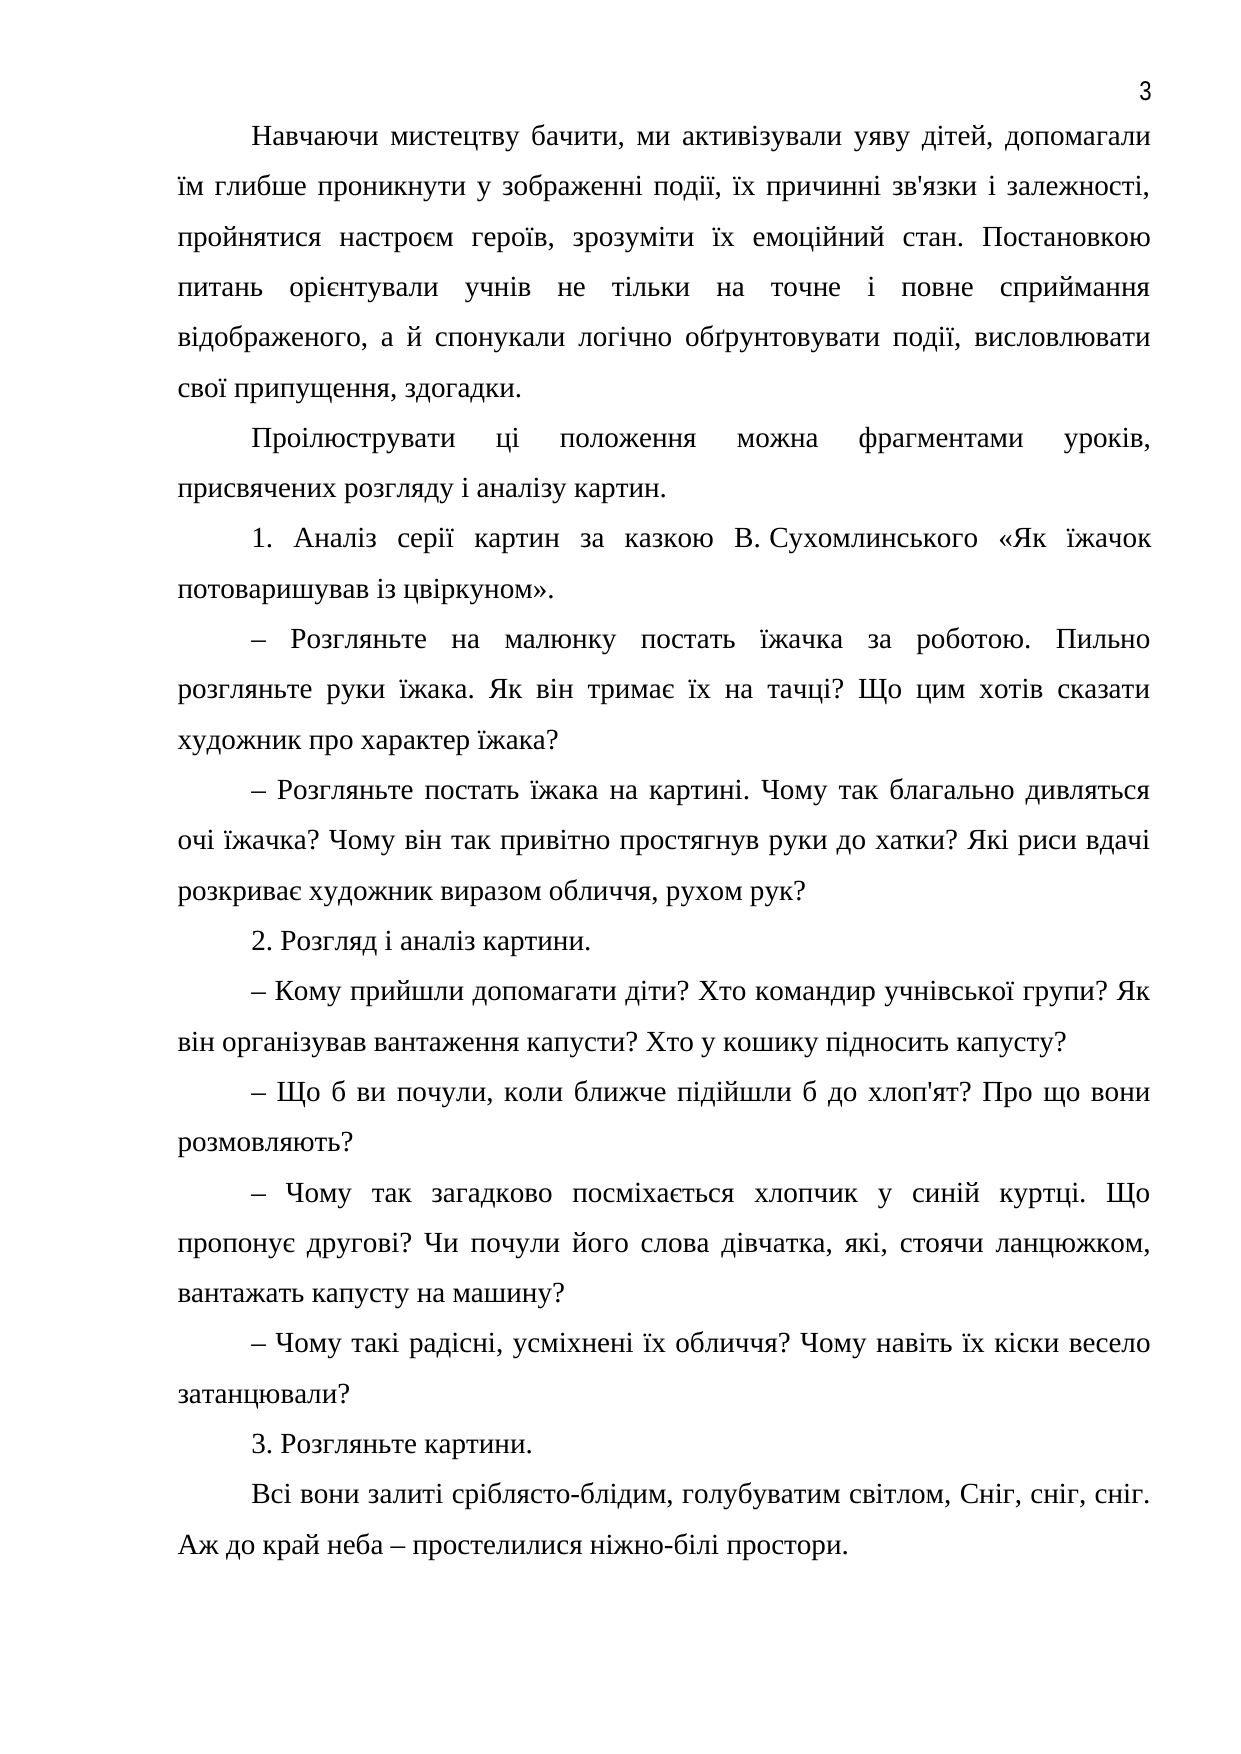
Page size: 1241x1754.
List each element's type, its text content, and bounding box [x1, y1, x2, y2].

text Навчаючи мистецтву бачити, ми активізували уяву дітей, допомагали їм глибше проникнути у зображенні події, їх причинні зв'язки і залежності, пройнятися настроєм героїв, зрозуміти їх емоційний стан. Постановкою питань орієнтували учнів не тільки на точне і повне сприймання відображеного, а й спонукали логічно обґрунтовувати події, висловлювати свої припущення, здогадки. [177, 118, 1152, 403]
text Всі вони залиті сріблясто-блідим, голубуватим світлом, Сніг, сніг, сніг. Аж до край неба – простелилися ніжно-білі простори. [177, 1477, 1152, 1560]
text – Чому так загадково посміхається хлопчик у синій куртці. Що пропонує другові? Чи почули його слова дівчатка, які, стоячи ланцюжком, вантажать капусту на машину? [177, 1175, 1152, 1309]
text – Кому прийшли допомагати діти? Хто командир учнівської групи? Як він організував вантаження капусти? Хто у кошику підносить капусту? [177, 973, 1152, 1057]
text – Розгляньте на малюнку постать їжачка за роботою. Пильно розгляньте руки їжака. Як він тримає їх на тачці? Що цим хотів сказати художник про характер їжака? [177, 621, 1152, 755]
text 3. Розгляньте картини. [177, 1426, 1152, 1460]
text 2. Розгляд і аналіз картини. [177, 923, 1152, 957]
text Проілюструвати ці положення можна фрагментами уроків, присвячених розгляду і аналізу картин. [177, 420, 1152, 504]
text – Розгляньте постать їжака на картині. Чому так благально дивляться очі їжачка? Чому він так привітно простягнув руки до хатки? Які риси вдачі розкриває художник виразом обличчя, рухом рук? [177, 772, 1152, 906]
text – Чому такі радісні, усміхнені їх обличчя? Чому навіть їх кіски весело затанцювали? [177, 1326, 1152, 1409]
text 1. Аналіз серії картин за казкою В. Сухомлинського «Як їжачок потоваришував із цвіркуном». [177, 521, 1152, 604]
text – Що б ви почули, коли ближче підійшли б до хлоп'ят? Про що вони розмовляють? [177, 1074, 1152, 1158]
